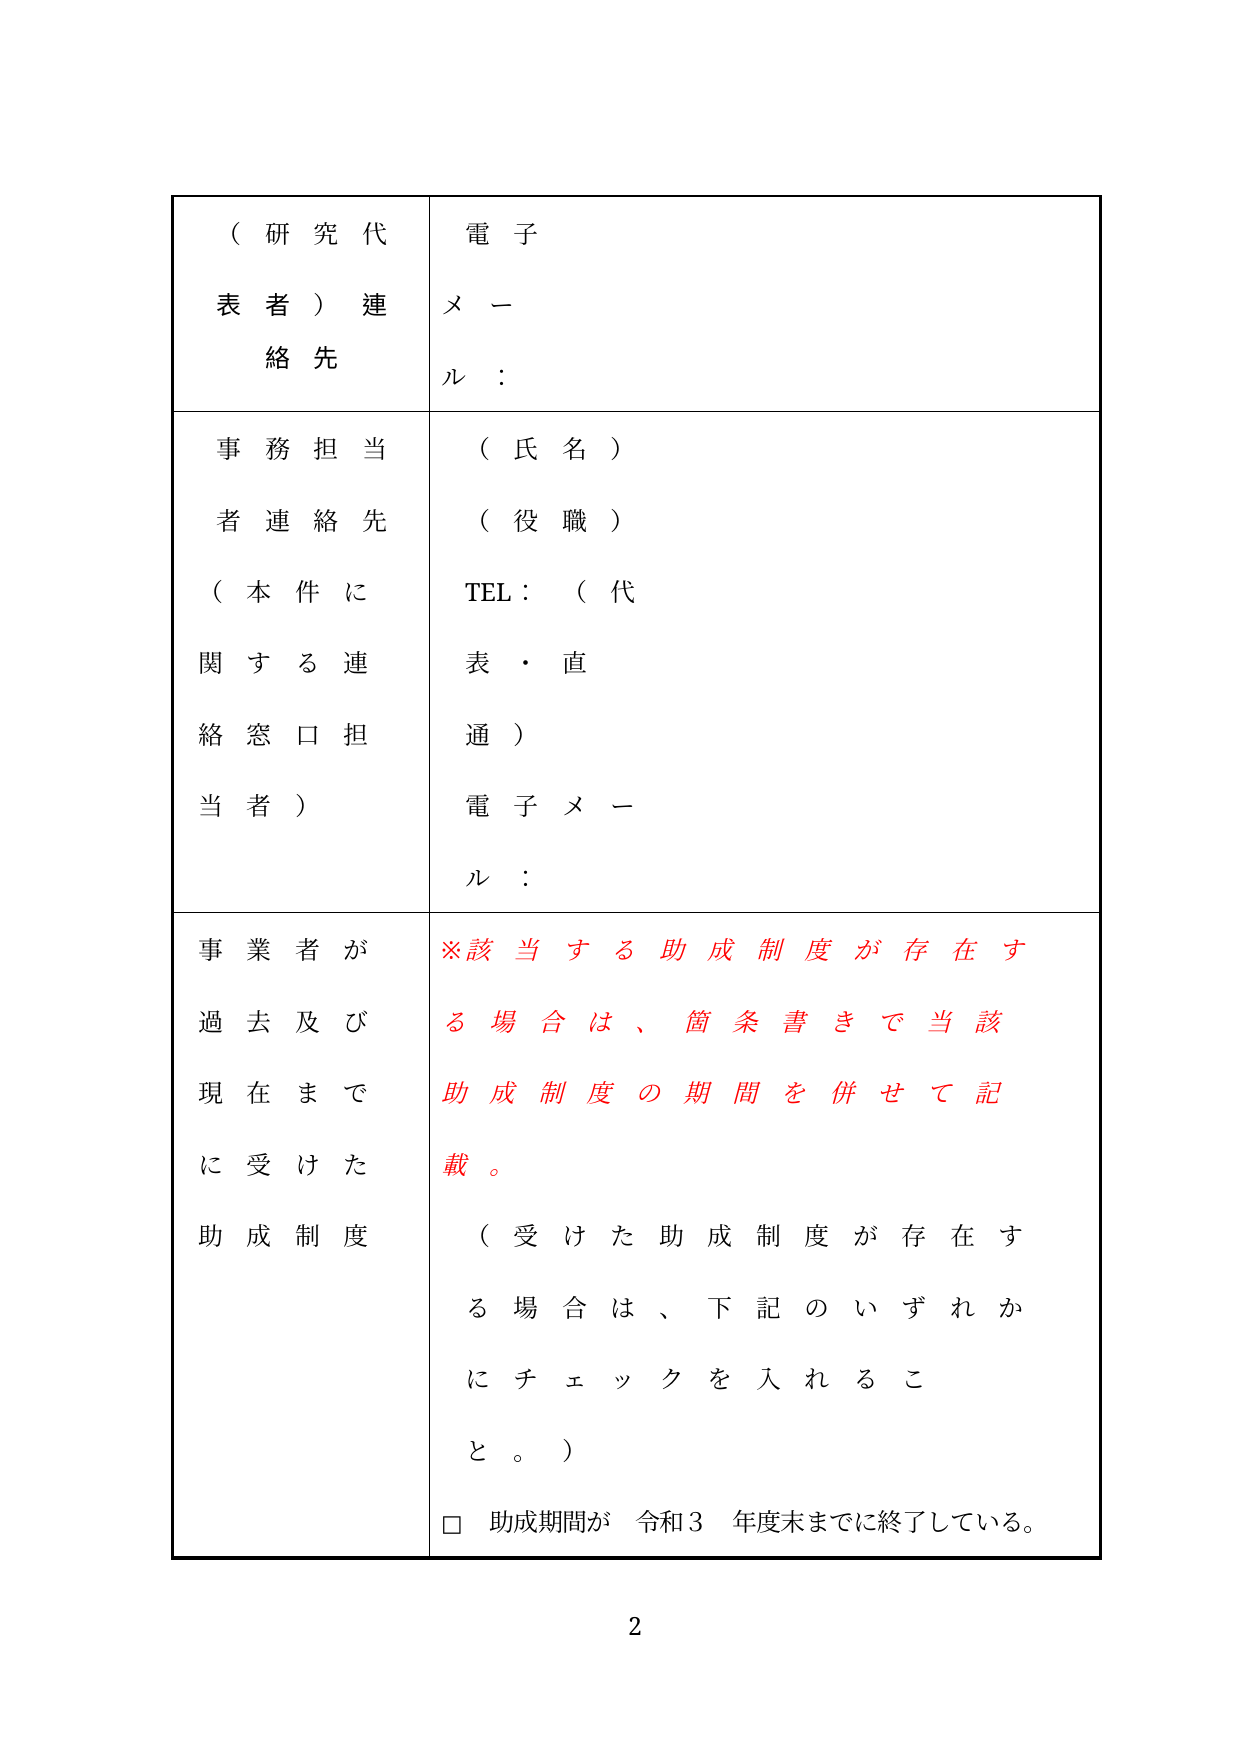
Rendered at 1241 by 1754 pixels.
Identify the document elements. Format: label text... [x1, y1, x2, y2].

table_cell 申請者（研究代表者）連絡先 [174, 197, 429, 411]
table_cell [174, 913, 429, 1556]
table_cell TEL： 電子メール： [430, 197, 1099, 411]
table_cell 事務担当者連絡先 （本件に関する連絡窓口担当者） [174, 412, 429, 912]
table_cell （氏名） （役職） TEL：（代表・直通） 電子メール： [430, 412, 1099, 912]
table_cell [430, 913, 1099, 1556]
